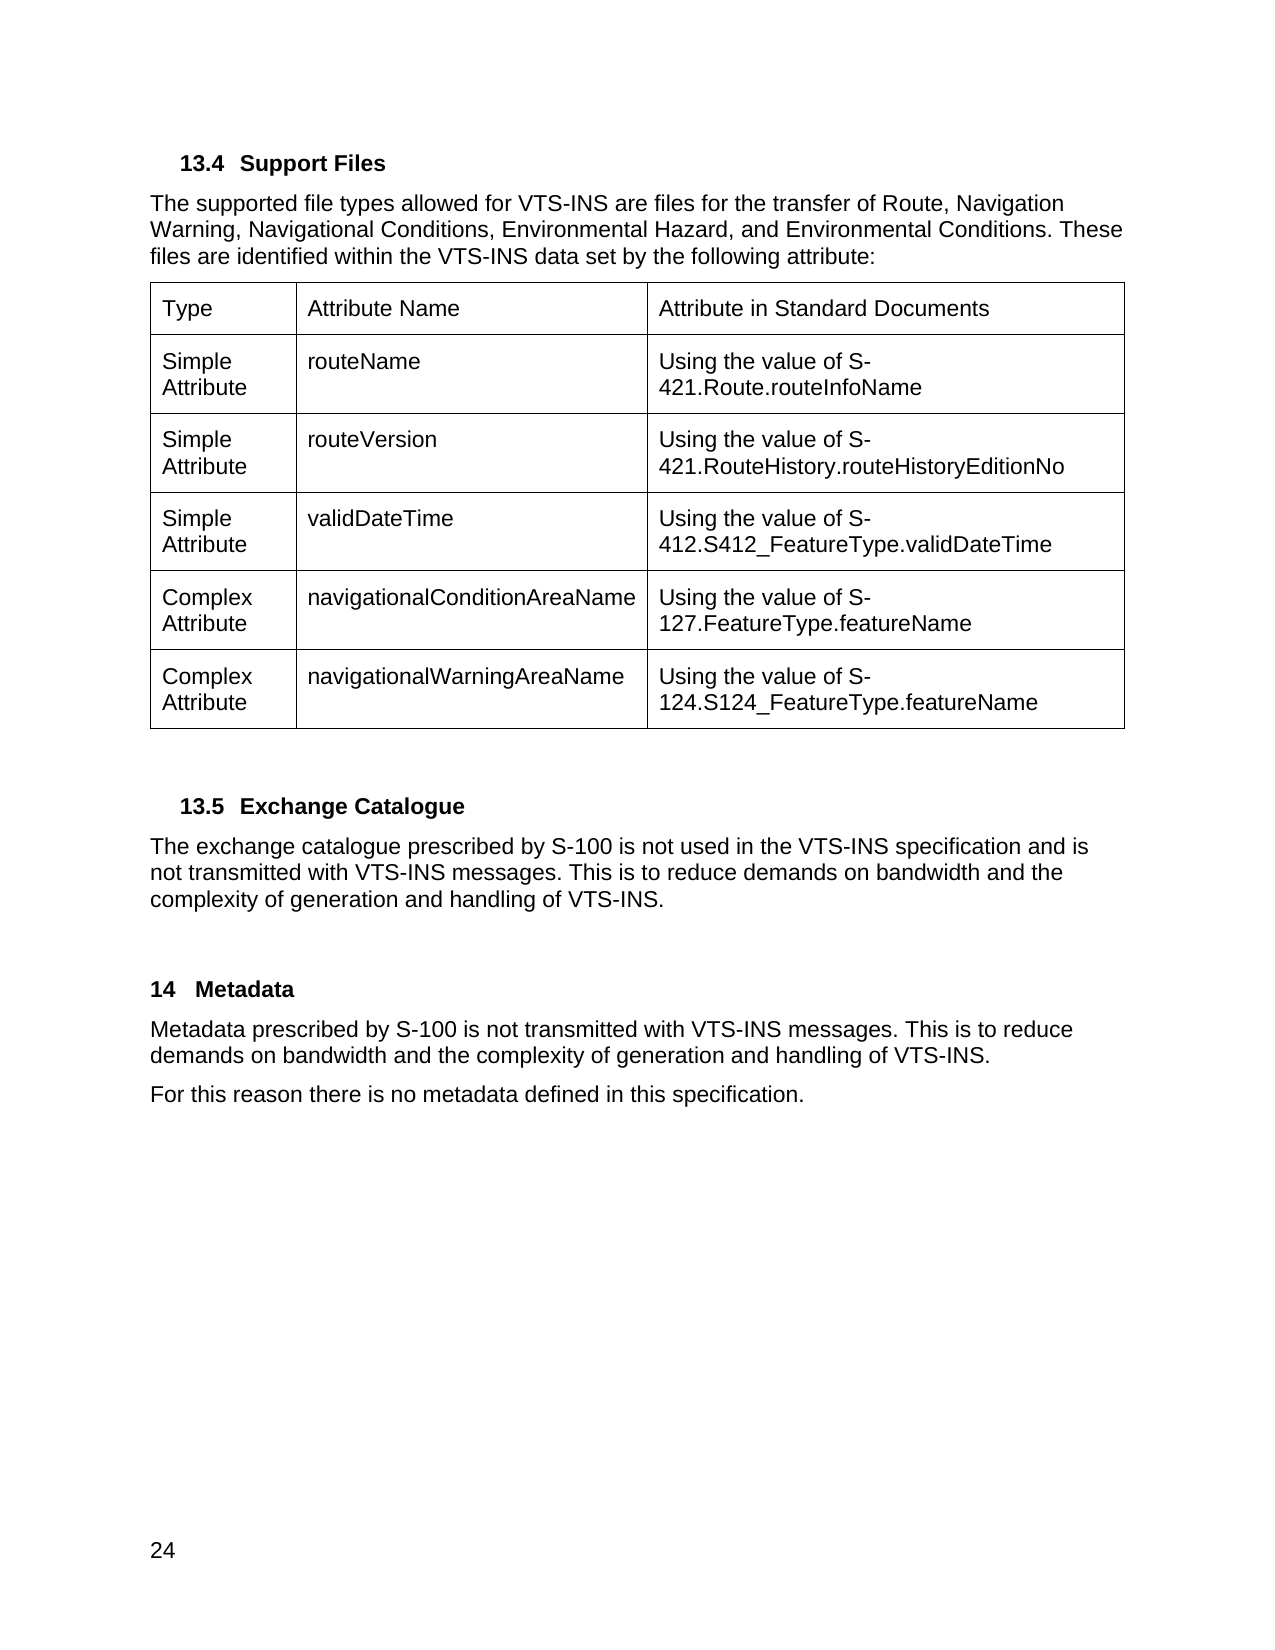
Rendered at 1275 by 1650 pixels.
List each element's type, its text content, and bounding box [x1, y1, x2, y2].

text For this reason there is no metadata defined in this specification. [150, 1081, 1125, 1107]
subtitle Support Files [179, 150, 1125, 176]
table_cell navigationalConditionAreaName [297, 571, 647, 649]
table_cell Using the value of S-412.S412_FeatureType.validDateTime [648, 493, 1124, 570]
table_cell Using the value of S-421.RouteHistory.routeHistoryEditionNo [648, 414, 1124, 492]
table_cell routeName [297, 335, 647, 413]
table_cell Complex Attribute [151, 650, 296, 728]
text The supported file types allowed for VTS-INS are files for the transfer of Route, Navigation Warning, Navigational Conditions, Environmental Hazard, and Environmental Conditions. These files are identified within the VTS-INS data set by the following attribute: [150, 190, 1125, 269]
table_cell Simple Attribute [151, 414, 296, 492]
subtitle Exchange Catalogue [179, 793, 1125, 819]
table_cell Using the value of S-127.FeatureType.featureName [648, 571, 1124, 649]
table_header Attribute Name [297, 283, 647, 334]
table_header Type [151, 283, 296, 334]
table_cell Using the value of S-124.S124_FeatureType.featureName [648, 650, 1124, 728]
table_cell Simple Attribute [151, 493, 296, 570]
table_cell Complex Attribute [151, 571, 296, 649]
subtitle Metadata [150, 976, 1125, 1002]
table_header Attribute in Standard Documents [648, 283, 1124, 334]
table_cell validDateTime [297, 493, 647, 570]
table_cell routeVersion [297, 414, 647, 492]
table_cell Simple Attribute [151, 335, 296, 413]
table_cell navigationalWarningAreaName [297, 650, 647, 728]
text Metadata prescribed by S-100 is not transmitted with VTS-INS messages. This is to reduce demands on bandwidth and the complexity of generation and handling of VTS-INS. [150, 1016, 1125, 1068]
text The exchange catalogue prescribed by S-100 is not used in the VTS-INS specification and is not transmitted with VTS-INS messages. This is to reduce demands on bandwidth and the complexity of generation and handling of VTS-INS. [150, 833, 1125, 912]
table_cell Using the value of S-421.Route.routeInfoName [648, 335, 1124, 413]
